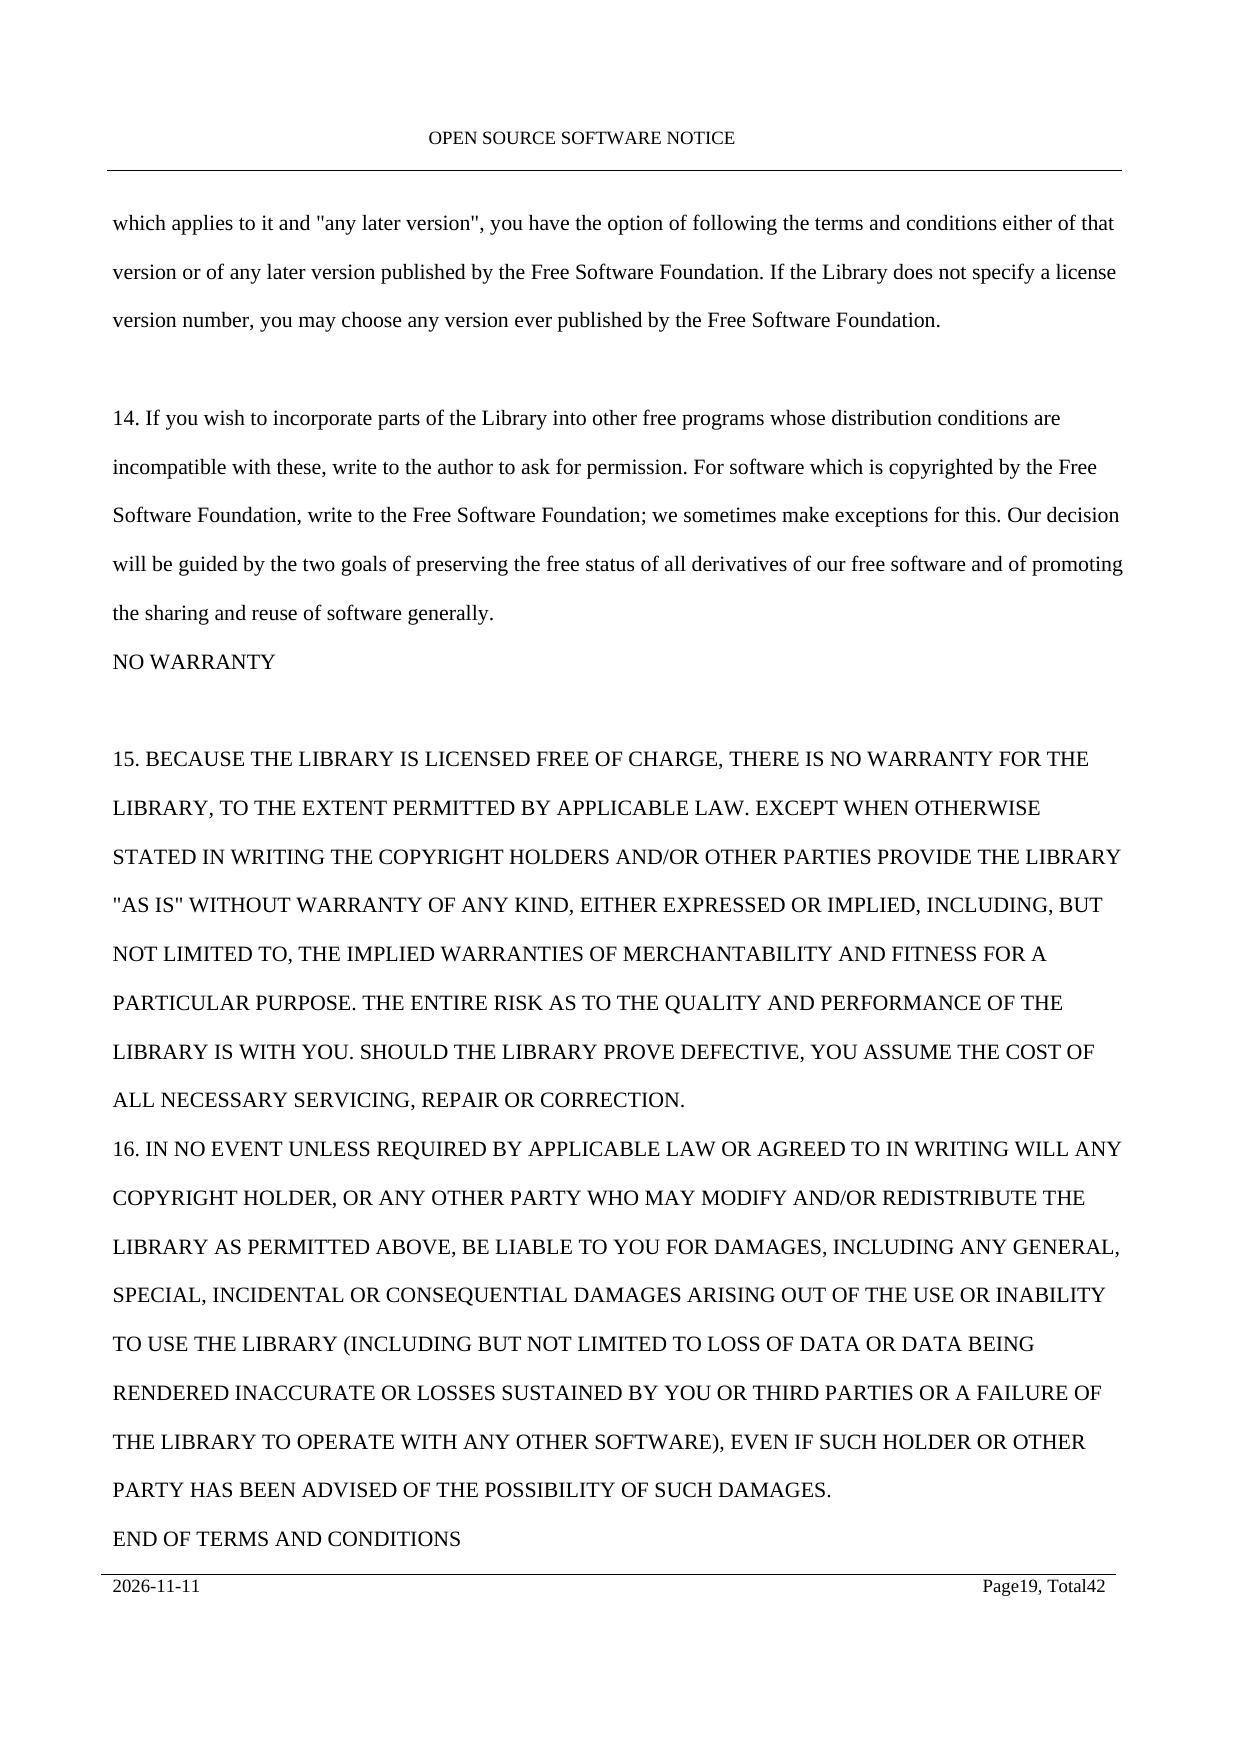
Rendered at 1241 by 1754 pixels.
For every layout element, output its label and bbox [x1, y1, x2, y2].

text [112, 206, 1128, 1555]
